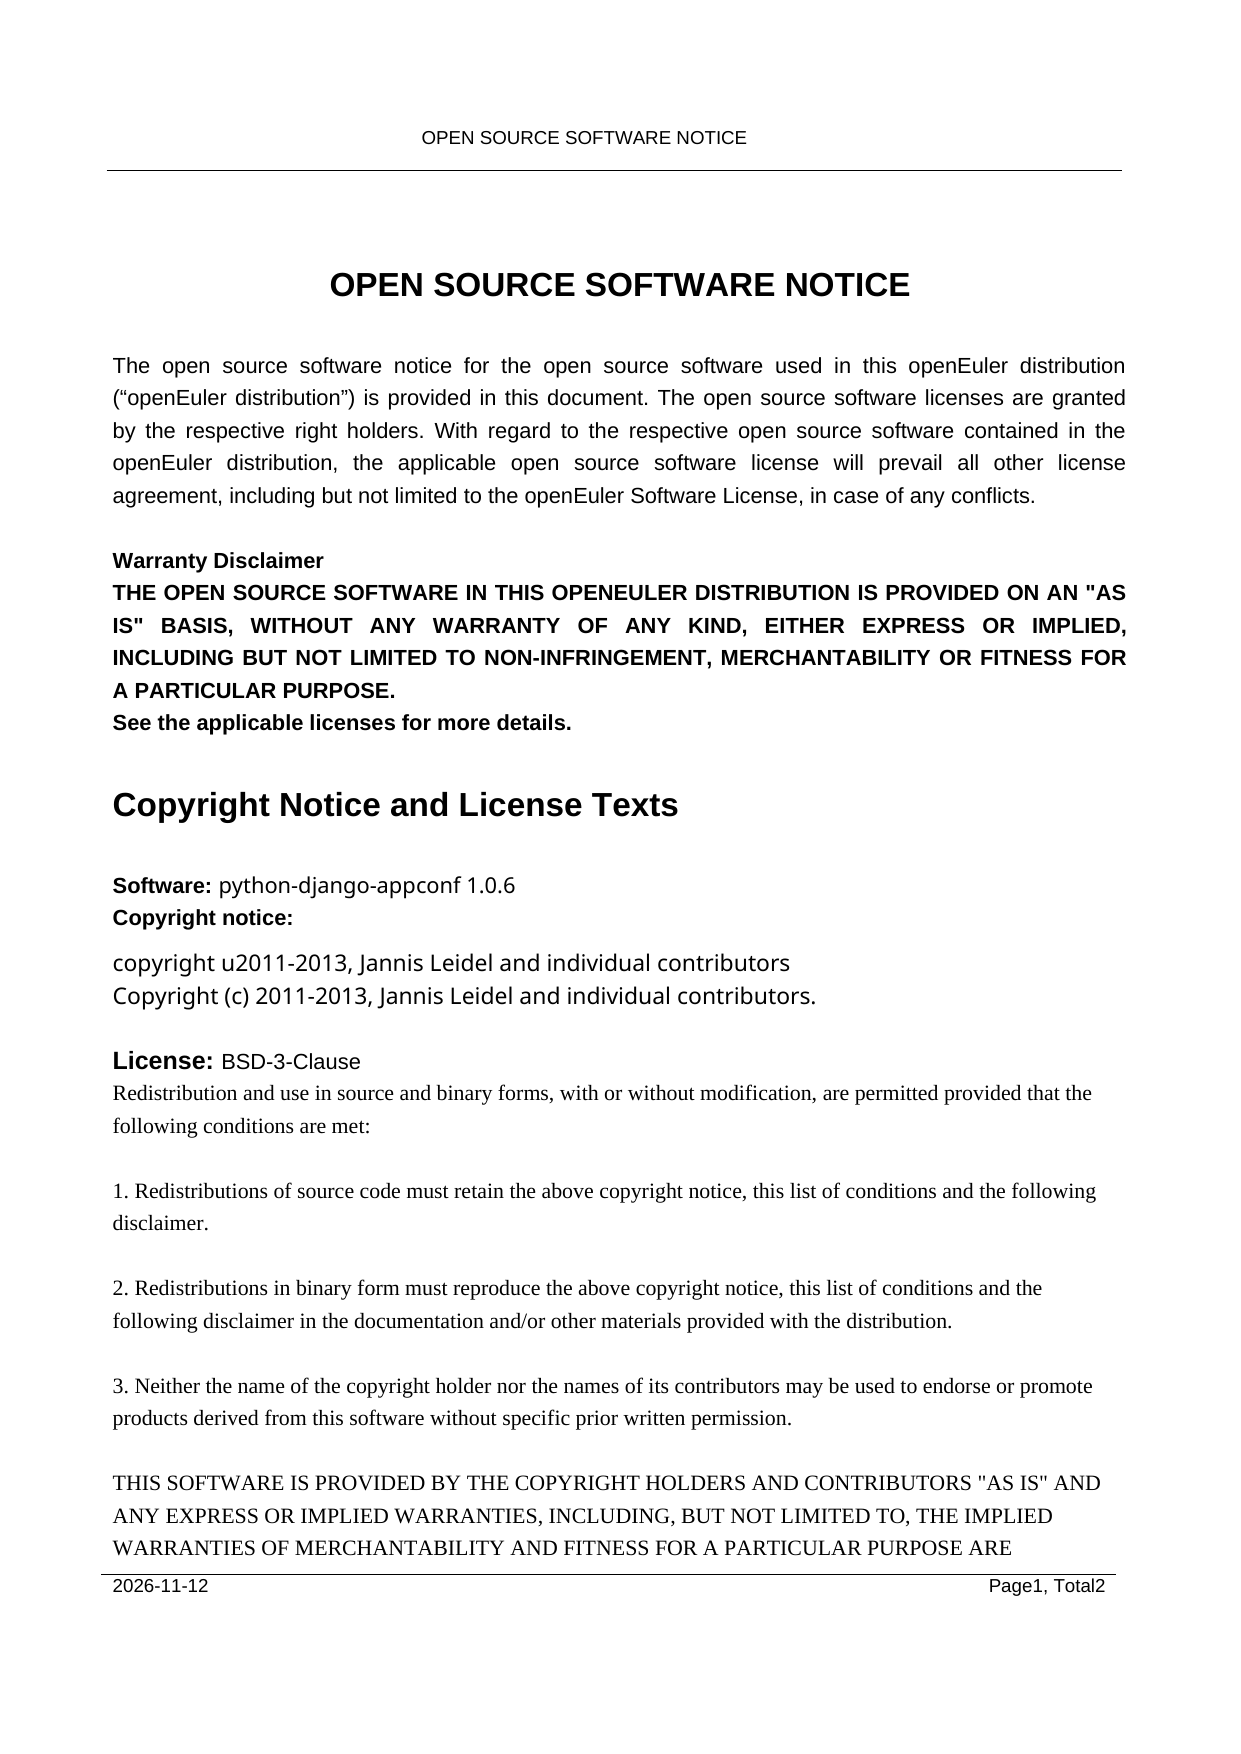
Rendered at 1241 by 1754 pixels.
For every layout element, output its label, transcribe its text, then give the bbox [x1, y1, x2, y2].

title Software: python-django-appconf 1.0.6 [112, 869, 1128, 901]
text Warranty Disclaimer [112, 544, 1128, 576]
text OPEN SOURCE SOFTWARE NOTICE [112, 251, 1128, 316]
text THE OPEN SOURCE SOFTWARE IN THIS OPENEULER DISTRIBUTION IS PROVIDED ON AN "AS IS" BASIS, WITHOUT ANY WARRANTY OF ANY KIND, EITHER EXPRESS OR IMPLIED, INCLUDING BUT NOT LIMITED TO NON-INFRINGEMENT, MERCHANTABILITY OR FITNESS FOR A PARTICULAR PURPOSE. See the applicable licenses for more details. [112, 576, 1128, 739]
text Copyright Notice and License Texts [112, 771, 1128, 836]
text The open source software notice for the open source software used in this openEuler distribution (“openEuler distribution”) is provided in this document. The open source software licenses are granted by the respective right holders. With regard to the respective open source software contained in the openEuler distribution, the applicable open source software license will prevail all other license agreement, including but not limited to the openEuler Software License, in case of any conflicts. [112, 349, 1128, 511]
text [112, 1077, 1128, 1564]
text Copyright notice: [112, 901, 1128, 934]
text License: BSD-3-Clause [112, 1044, 1128, 1077]
text copyright u2011-2013, Jannis Leidel and individual contributors Copyright (c) 2011-2013, Jannis Leidel and individual contributors. [112, 947, 1128, 1044]
